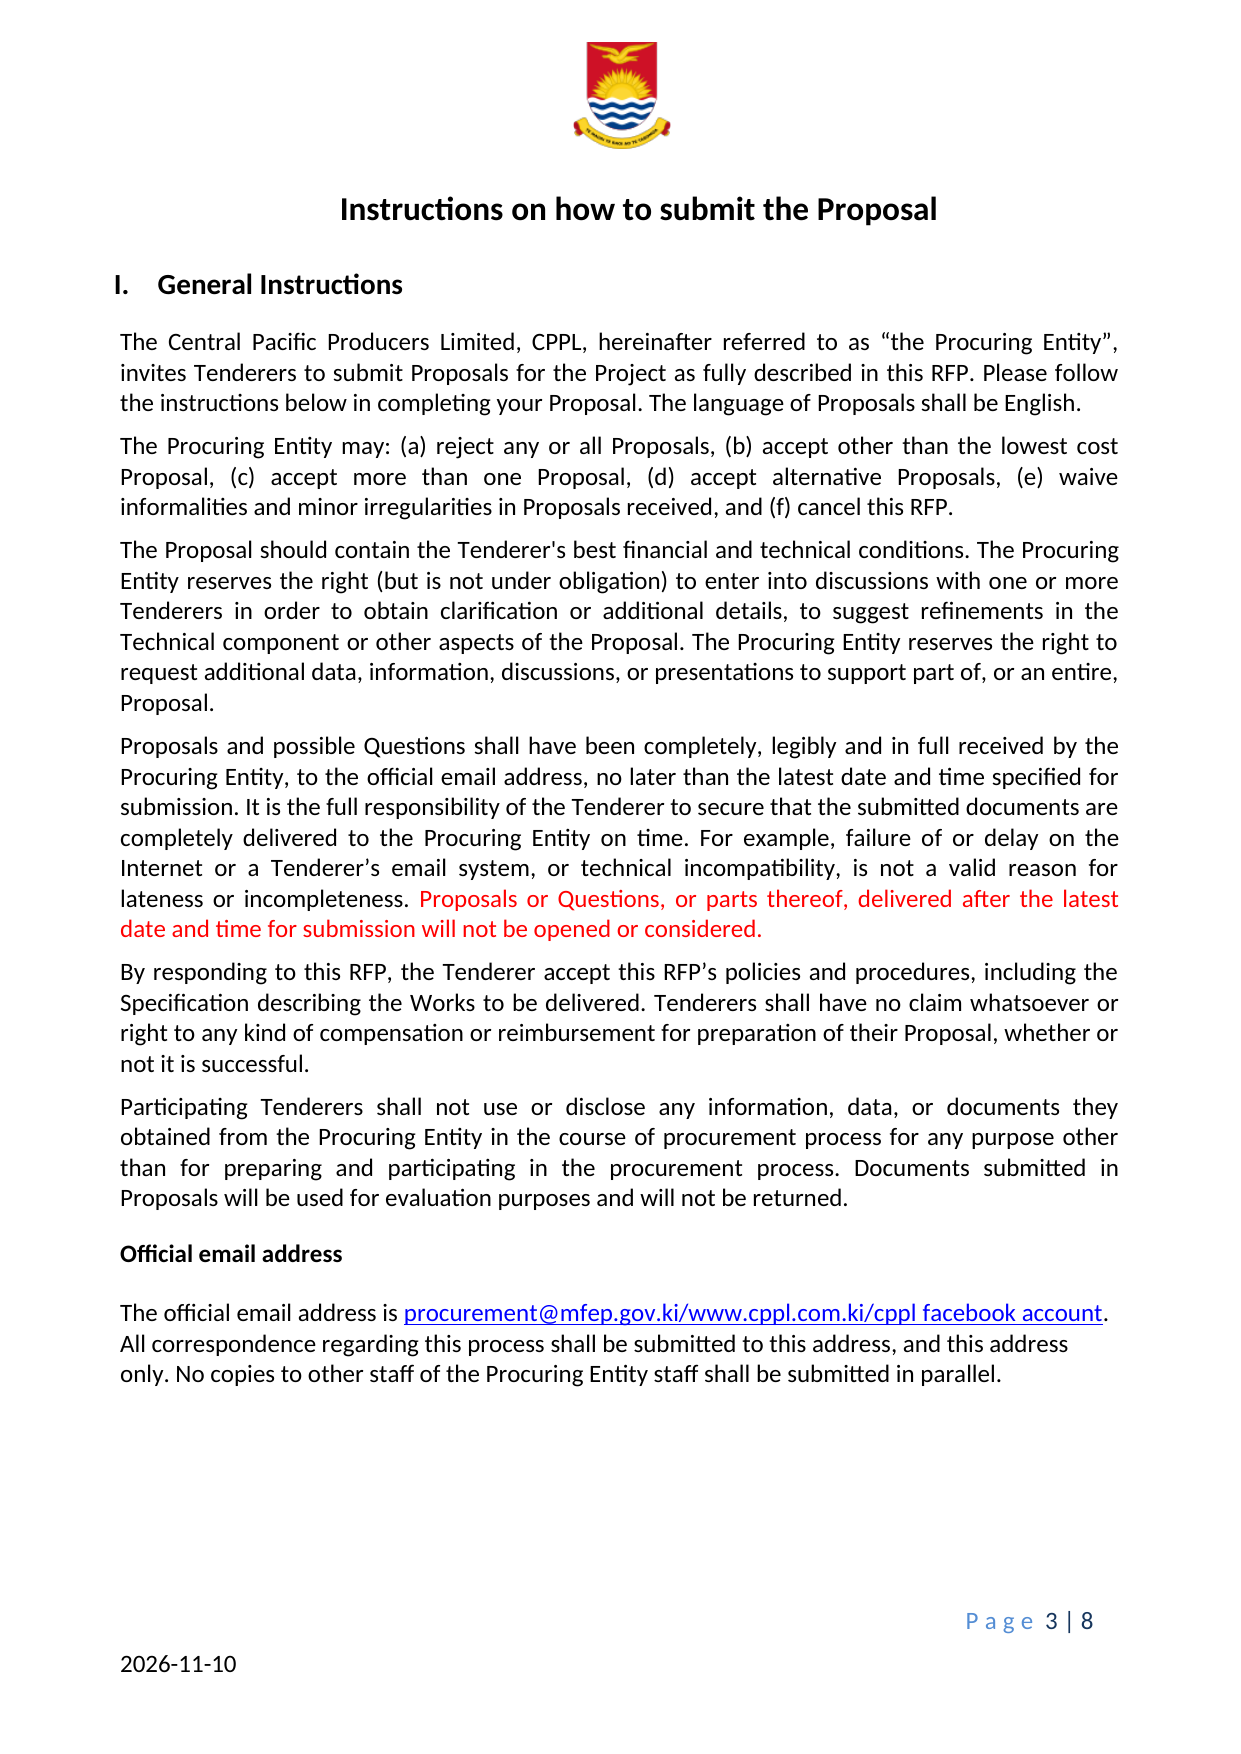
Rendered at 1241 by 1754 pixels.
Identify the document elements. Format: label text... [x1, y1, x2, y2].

text The Proposal should contain the Tenderer's best financial and technical conditions. The Procuring Entity reserves the right (but is not under obligation) to enter into discussions with one or more Tenderers in order to obtain clarification or additional details, to suggest refinements in the Technical component or other aspects of the Proposal. The Procuring Entity reserves the right to request additional data, information, discussions, or presentations to support part of, or an entire, Proposal. [120, 534, 1120, 718]
text The Procuring Entity may: (a) reject any or all Proposals, (b) accept other than the lowest cost Proposal, (c) accept more than one Proposal, (d) accept alternative Proposals, (e) waive informalities and minor irregularities in Proposals received, and (f) cancel this RFP. [120, 430, 1120, 522]
subtitle General Instructions [129, 266, 1120, 301]
text The official email address is procurement@mfep.gov.ki/www.cppl.com.ki/cppl facebook account. All correspondence regarding this process shall be submitted to this address, and this address only. No copies to other staff of the Procuring Entity staff shall be submitted in parallel. [120, 1298, 1120, 1389]
text The Central Pacific Producers Limited, CPPL, hereinafter referred to as “the Procuring Entity”, invites Tenderers to submit Proposals for the Project as fully described in this RFP. Please follow the instructions below in completing your Proposal. The language of Proposals shall be English. [120, 326, 1120, 418]
text Proposals and possible Questions shall have been completely, legibly and in full received by the Procuring Entity, to the official email address, no later than the latest date and time specified for submission. It is the full responsibility of the Tenderer to secure that the submitted documents are completely delivered to the Procuring Entity on time. For example, failure of or delay on the Internet or a Tenderer’s email system, or technical incompatibility, is not a valid reason for lateness or incompleteness. Proposals or Questions, or parts thereof, delivered after the latest date and time for submission will not be opened or considered. [120, 730, 1120, 944]
picture [573, 42, 671, 149]
subtitle Official email address [120, 1238, 1120, 1268]
text Participating Tenderers shall not use or disclose any information, data, or documents they obtained from the Procuring Entity in the course of procurement process for any purpose other than for preparing and participating in the procurement process. Documents submitted in Proposals will be used for evaluation purposes and will not be returned. [120, 1091, 1120, 1213]
subtitle Instructions on how to submit the Proposal [157, 187, 1120, 228]
text By responding to this RFP, the Tenderer accept this RFP’s policies and procedures, including the Specification describing the Works to be delivered. Tenderers shall have no claim whatsoever or right to any kind of compensation or reimbursement for preparation of their Proposal, whether or not it is successful. [120, 956, 1120, 1078]
